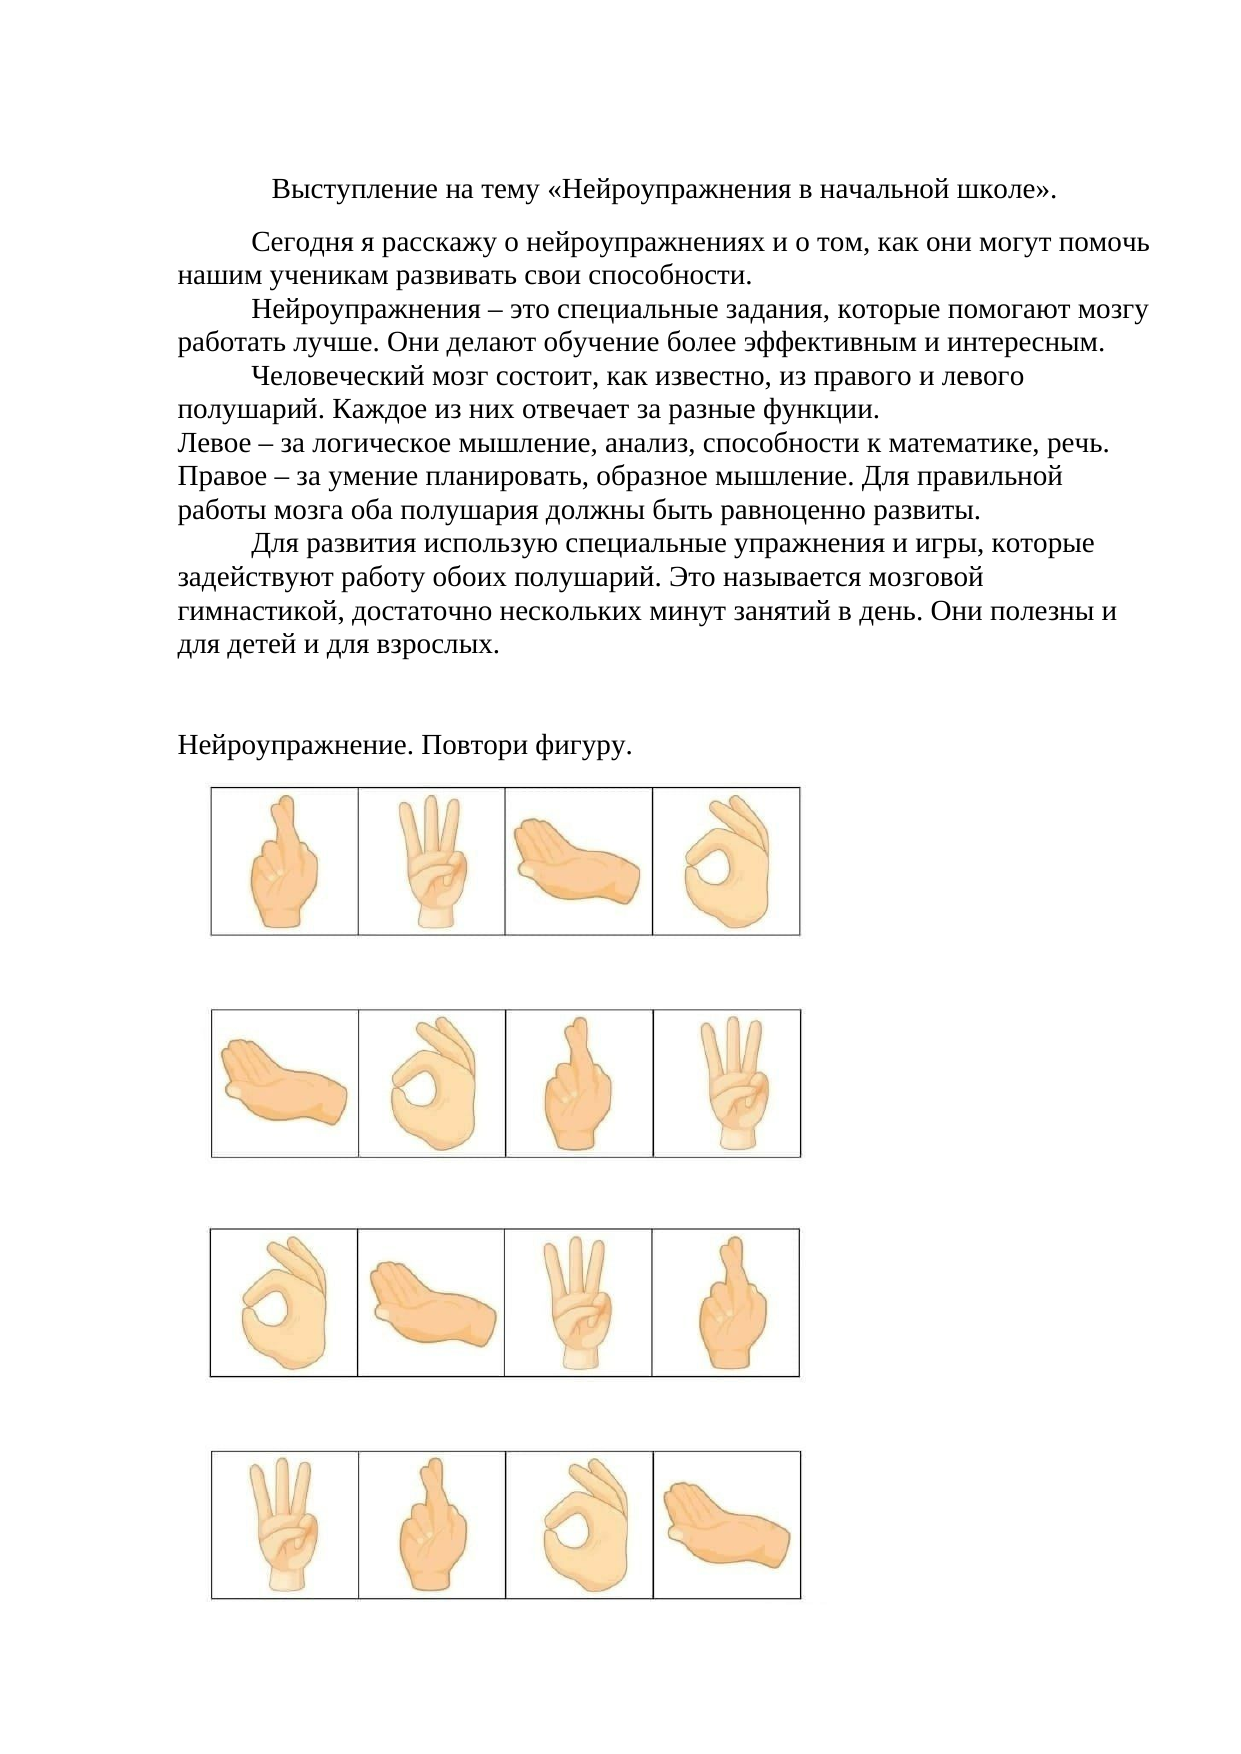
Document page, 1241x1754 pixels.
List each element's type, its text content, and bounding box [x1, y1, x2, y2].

text Нейроупражнения – это специальные задания, которые помогают мозгу работать лучше. Они делают обучение более эффективным и интересным. [177, 291, 1152, 358]
text Левое – за логическое мышление, анализ, способности к математике, речь. [177, 425, 1152, 458]
text Человеческий мозг состоит, как известно, из правого и левого полушарий. Каждое из них отвечает за разные функции. [177, 358, 1152, 425]
picture [177, 779, 833, 1605]
text Правое – за умение планировать, образное мышление. Для правильной работы мозга оба полушария должны быть равноценно развиты. [177, 458, 1152, 526]
text Сегодня я расскажу о нейроупражнениях и о том, как они могут помочь нашим ученикам развивать свои способности. [177, 224, 1152, 291]
text Выступление на тему «Нейроупражнения в начальной школе». [177, 171, 1152, 204]
text Для развития использую специальные упражнения и игры, которые задействуют работу обоих полушарий. Это называется мозговой гимнастикой, достаточно нескольких минут занятий в день. Они полезны и для детей и для взрослых. [177, 526, 1152, 660]
text Нейроупражнение. Повтори фигуру. [177, 727, 1152, 760]
